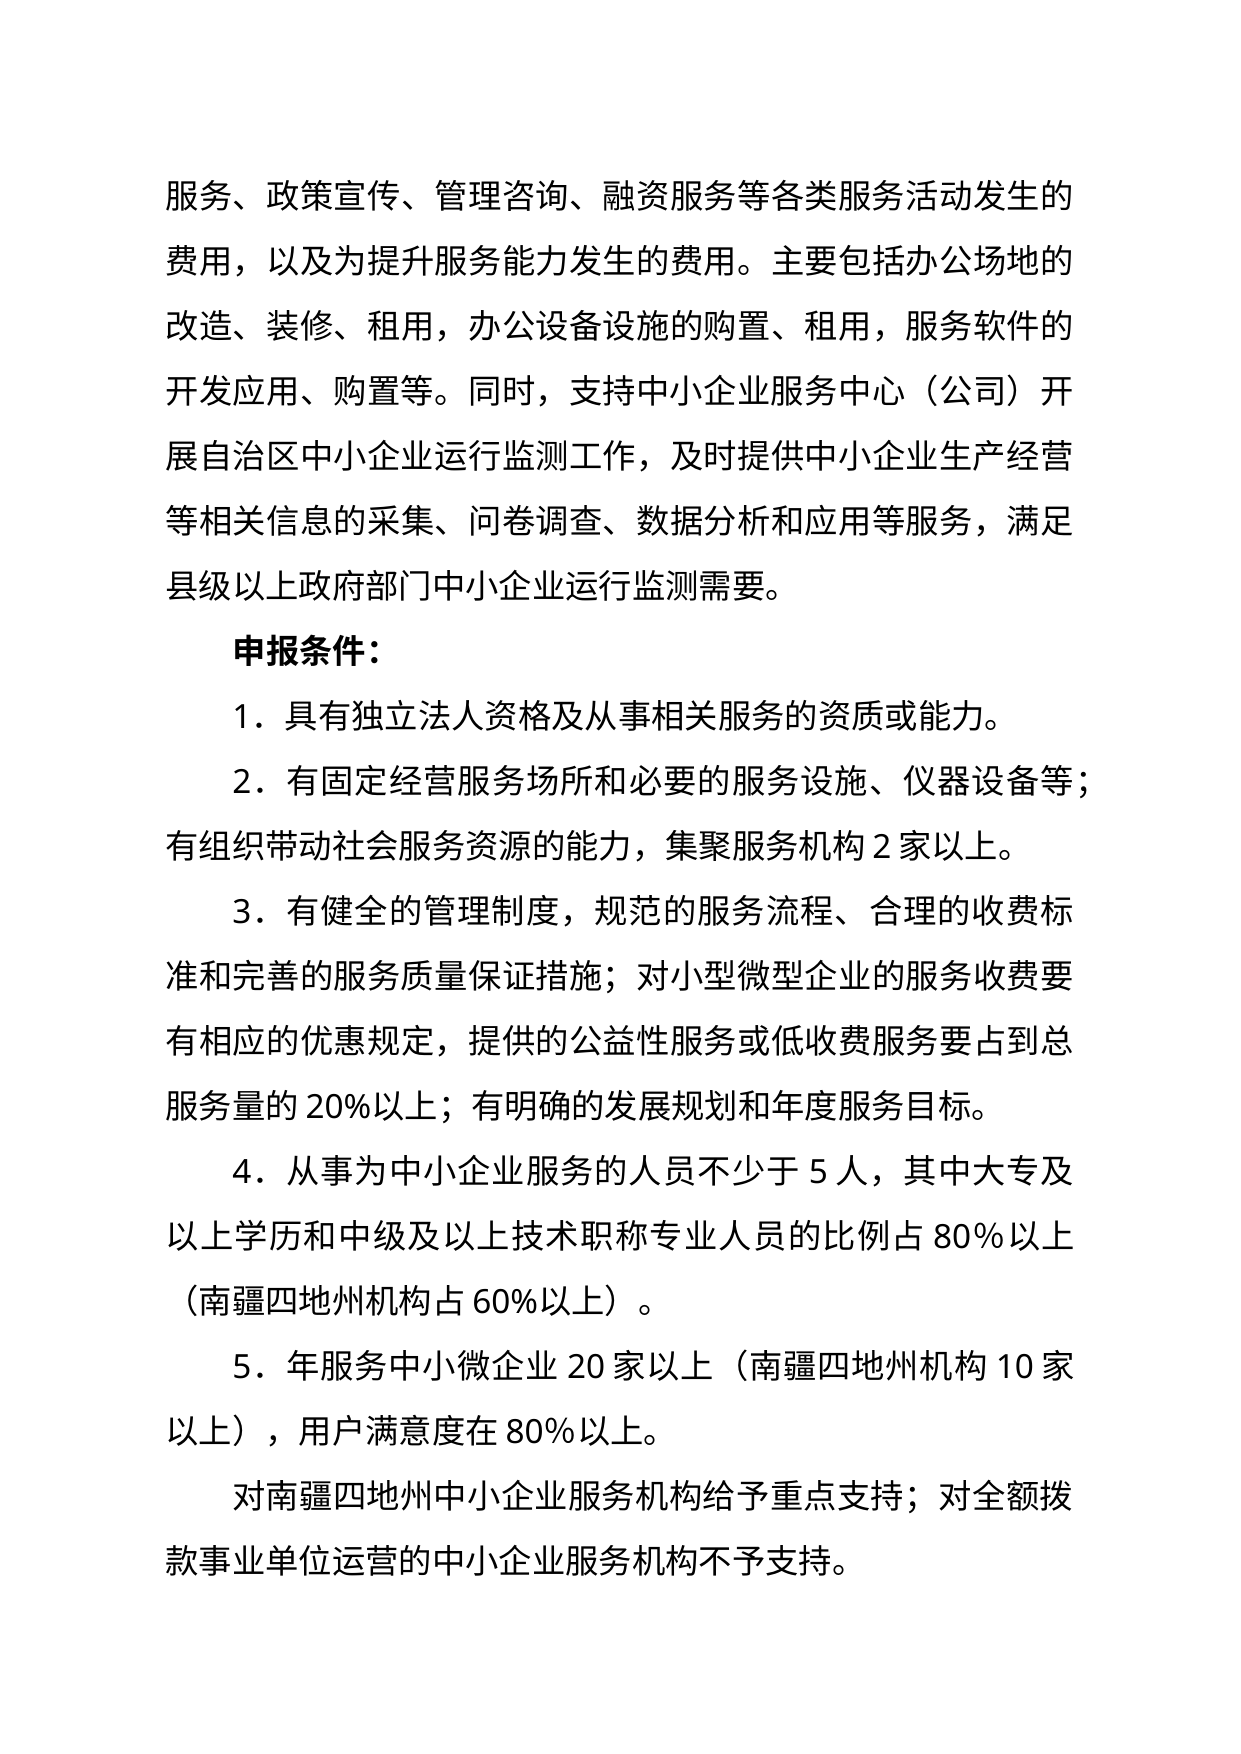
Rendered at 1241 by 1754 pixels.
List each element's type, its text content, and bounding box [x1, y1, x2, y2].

text 2．有固定经营服务场所和必要的服务设施、仪器设备等；有组织带动社会服务资源的能力，集聚服务机构2家以上。 [165, 747, 1075, 877]
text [165, 162, 1075, 617]
text 1．具有独立法人资格及从事相关服务的资质或能力。 [165, 682, 1075, 747]
text 对南疆四地州中小企业服务机构给予重点支持；对全额拨款事业单位运营的中小企业服务机构不予支持。 [165, 1462, 1075, 1592]
text 申报条件： [165, 617, 1075, 682]
text 3．有健全的管理制度，规范的服务流程、合理的收费标准和完善的服务质量保证措施；对小型微型企业的服务收费要有相应的优惠规定，提供的公益性服务或低收费服务要占到总服务量的20%以上；有明确的发展规划和年度服务目标。 [165, 877, 1075, 1137]
text 5．年服务中小微企业20家以上（南疆四地州机构10家以上），用户满意度在80％以上。 [165, 1332, 1075, 1462]
text 4．从事为中小企业服务的人员不少于5人，其中大专及以上学历和中级及以上技术职称专业人员的比例占80％以上（南疆四地州机构占60%以上）。 [165, 1137, 1075, 1332]
